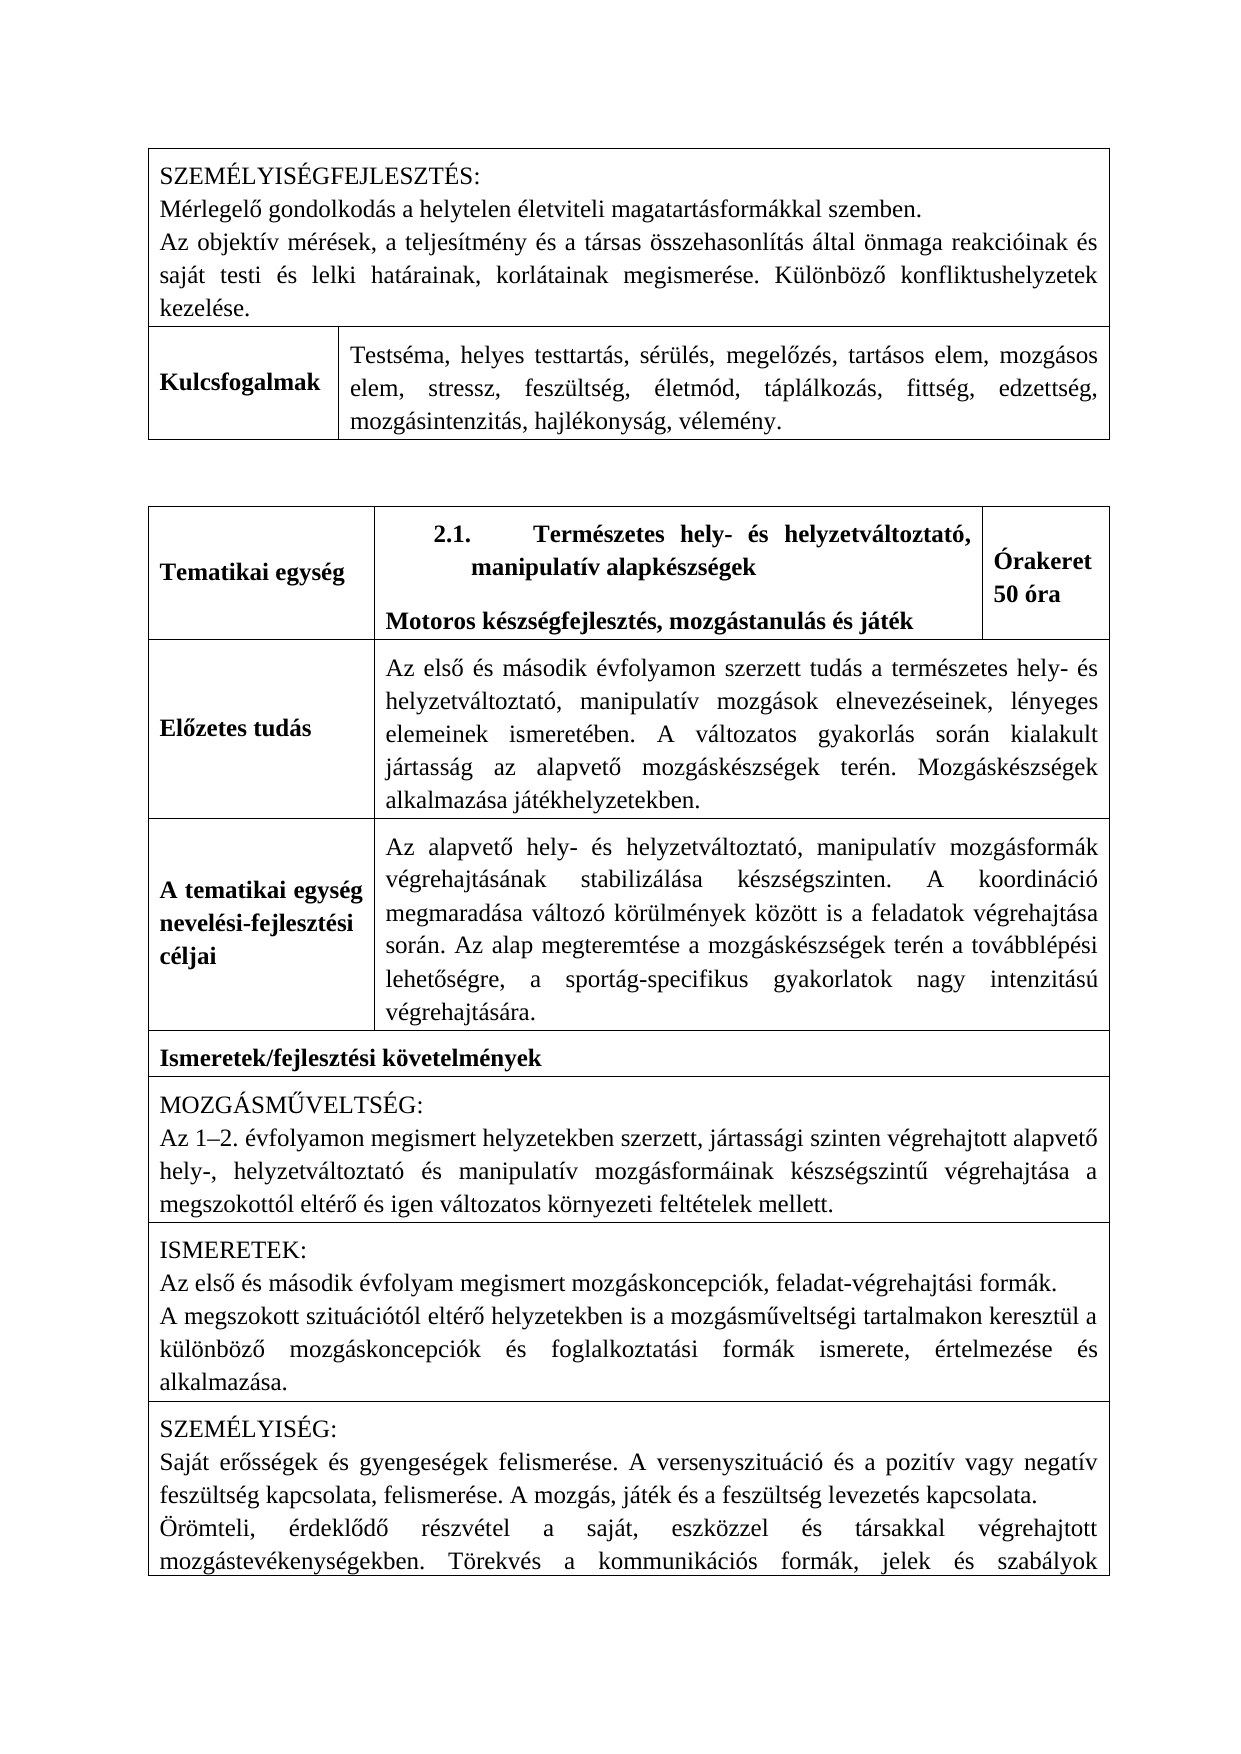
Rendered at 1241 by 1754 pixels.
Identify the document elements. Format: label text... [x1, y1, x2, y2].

table_cell SzemélyiségFEJLESZTÉS: Mérlegelő gondolkodás a helytelen életviteli magatartásformákkal szemben. Az objektív mérések, a teljesítmény és a társas összehasonlítás által önmaga reakcióinak és saját testi és lelki határainak, korlátainak megismerése. Különböző konfliktushelyzetek kezelése. [149, 149, 1109, 326]
table_header Tematikai egység [149, 507, 374, 639]
table_cell Az alapvető hely- és helyzetváltoztató, manipulatív mozgásformák végrehajtásának stabilizálása készségszinten. A koordináció megmaradása változó körülmények között is a feladatok végrehajtása során. Az alap megteremtése a mozgáskészségek terén a továbblépési lehetőségre, a sportág-specifikus gyakorlatok nagy intenzitású végrehajtására. [375, 819, 1109, 1030]
table_cell Ismeretek/fejlesztési követelmények [149, 1031, 1109, 1076]
table_cell Mozgásműveltség: Az 1–2. évfolyamon megismert helyzetekben szerzett, jártassági szinten végrehajtott alapvető hely-, helyzetváltoztató és manipulatív mozgásformáinak készségszintű végrehajtása a megszokottól eltérő és igen változatos környezeti feltételek mellett. [149, 1077, 1109, 1222]
table_cell Kulcsfogalmak [149, 327, 338, 439]
table_header Órakeret 50 óra [983, 507, 1109, 639]
table_cell Ismeretek: Az első és második évfolyam megismert mozgáskoncepciók, feladat-végrehajtási formák. A megszokott szituációtól eltérő helyzetekben is a mozgásműveltségi tartalmakon keresztül a különböző mozgáskoncepciók és foglalkoztatási formák ismerete, értelmezése és alkalmazása. [149, 1223, 1109, 1401]
table_cell Testséma, helyes testtartás, sérülés, megelőzés, tartásos elem, mozgásos elem, stressz, feszültség, életmód, táplálkozás, fittség, edzettség, mozgásintenzitás, hajlékonyság, vélemény. [339, 327, 1109, 439]
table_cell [149, 1402, 1109, 1575]
table_cell Az első és második évfolyamon szerzett tudás a természetes hely- és helyzetváltoztató, manipulatív mozgások elnevezéseinek, lényeges elemeinek ismeretében. A változatos gyakorlás során kialakult jártasság az alapvető mozgáskészségek terén. Mozgáskészségek alkalmazása játékhelyzetekben. [375, 640, 1109, 818]
table_cell Előzetes tudás [149, 640, 374, 818]
table_header Természetes hely- és helyzetváltoztató, manipulatív alapkészségek Motoros készségfejlesztés, mozgástanulás és játék [375, 507, 982, 639]
table_cell A tematikai egység nevelési-fejlesztési céljai [149, 819, 374, 1030]
